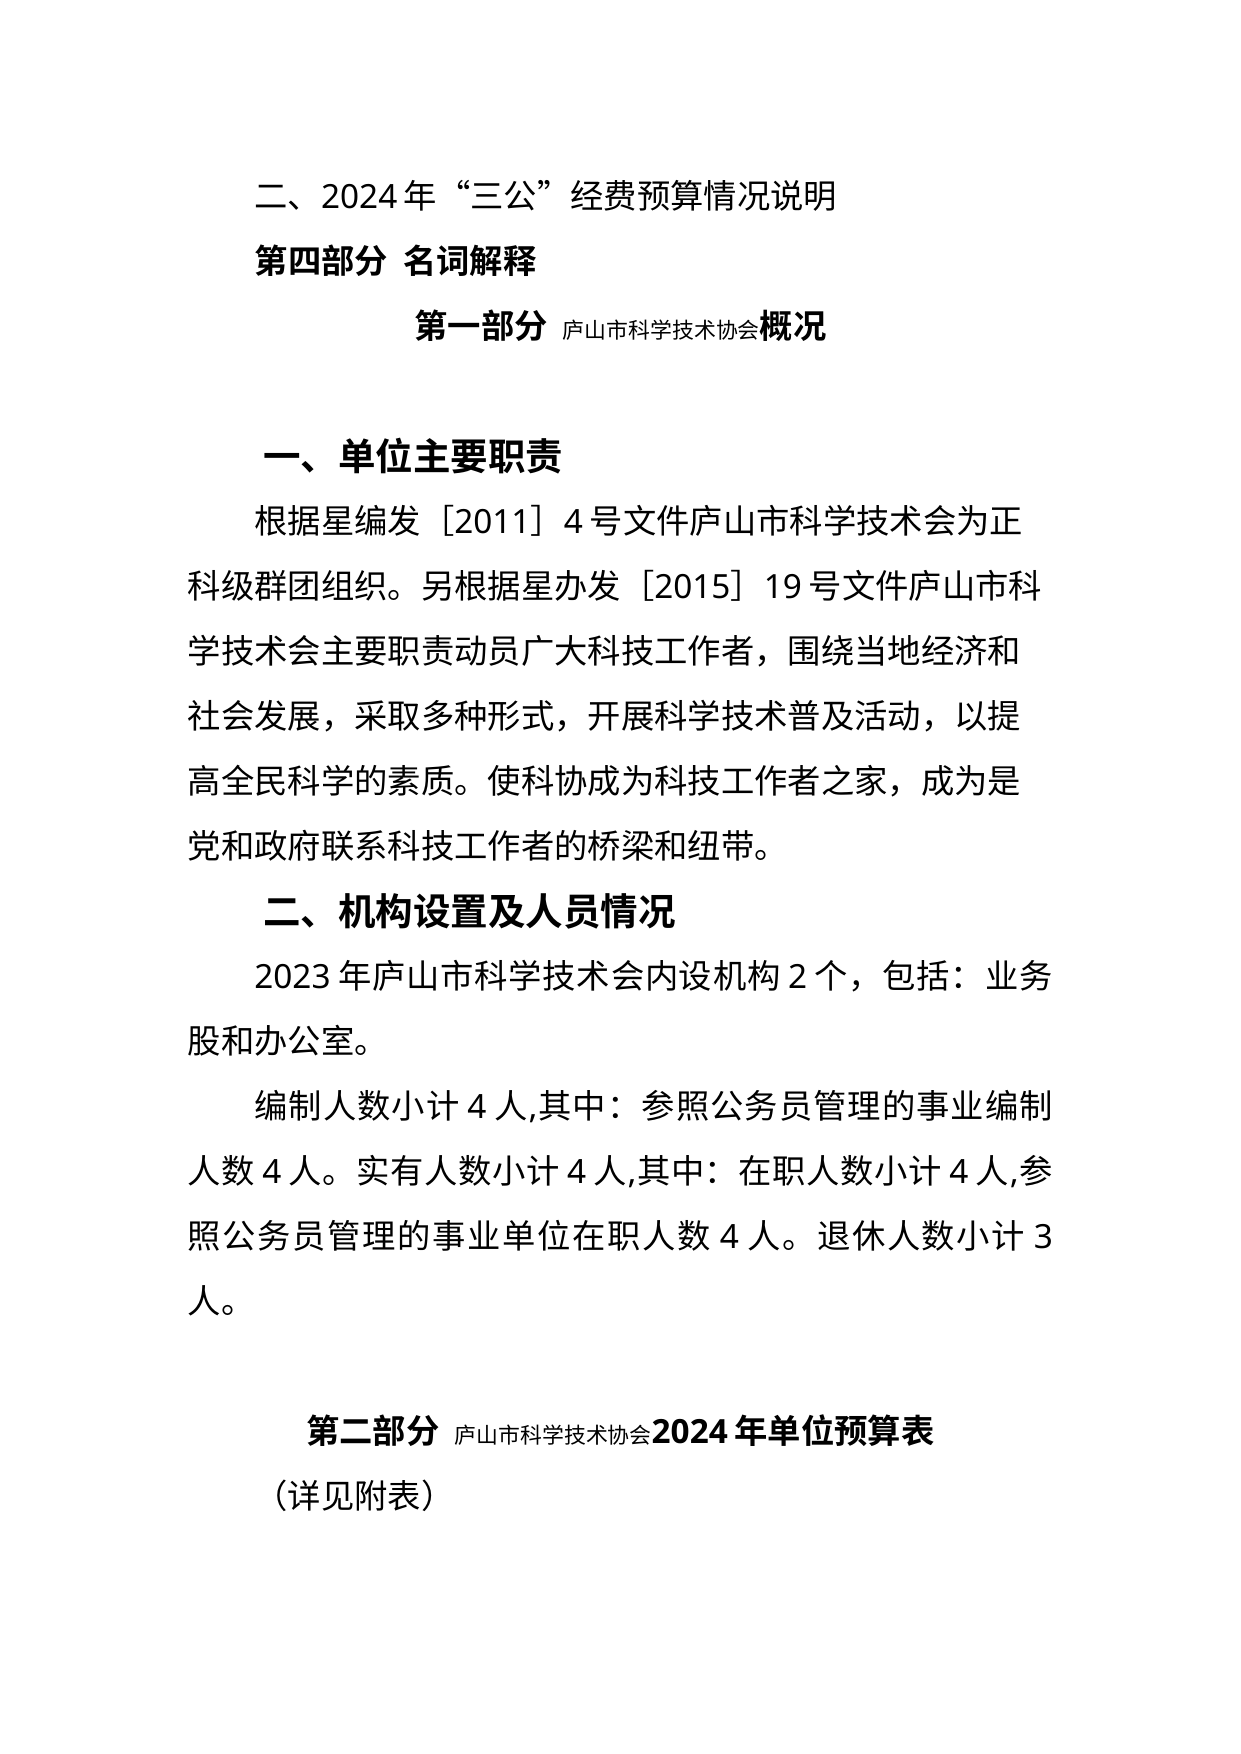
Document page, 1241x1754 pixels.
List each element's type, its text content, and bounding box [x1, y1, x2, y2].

text 二、2024年“三公”经费预算情况说明 [187, 162, 1053, 227]
text 第四部分 名词解释 [187, 227, 1053, 292]
text 根据星编发［2011］4号文件庐山市科学技术会为正科级群团组织。另根据星办发［2015］19号文件庐山市科学技术会主要职责动员广大科技工作者，围绕当地经济和社会发展，采取多种形式，开展科学技术普及活动，以提高全民科学的素质。使科协成为科技工作者之家，成为是党和政府联系科技工作者的桥梁和纽带。 [187, 487, 1053, 877]
text 第二部分 庐山市科学技术协会2024年单位预算表 [187, 1397, 1053, 1462]
text 二、机构设置及人员情况 [187, 877, 1053, 942]
list 2023年庐山市科学技术会内设机构2个，包括：业务股和办公室。 [187, 942, 1053, 1072]
text （详见附表） [187, 1462, 1053, 1527]
text 编制人数小计4人,其中：参照公务员管理的事业编制人数4人。实有人数小计4人,其中：在职人数小计4人,参照公务员管理的事业单位在职人数4人。退休人数小计3人。 [187, 1072, 1053, 1332]
text 第一部分 庐山市科学技术协会概况 [187, 292, 1053, 357]
text 一、单位主要职责 [187, 422, 1053, 487]
